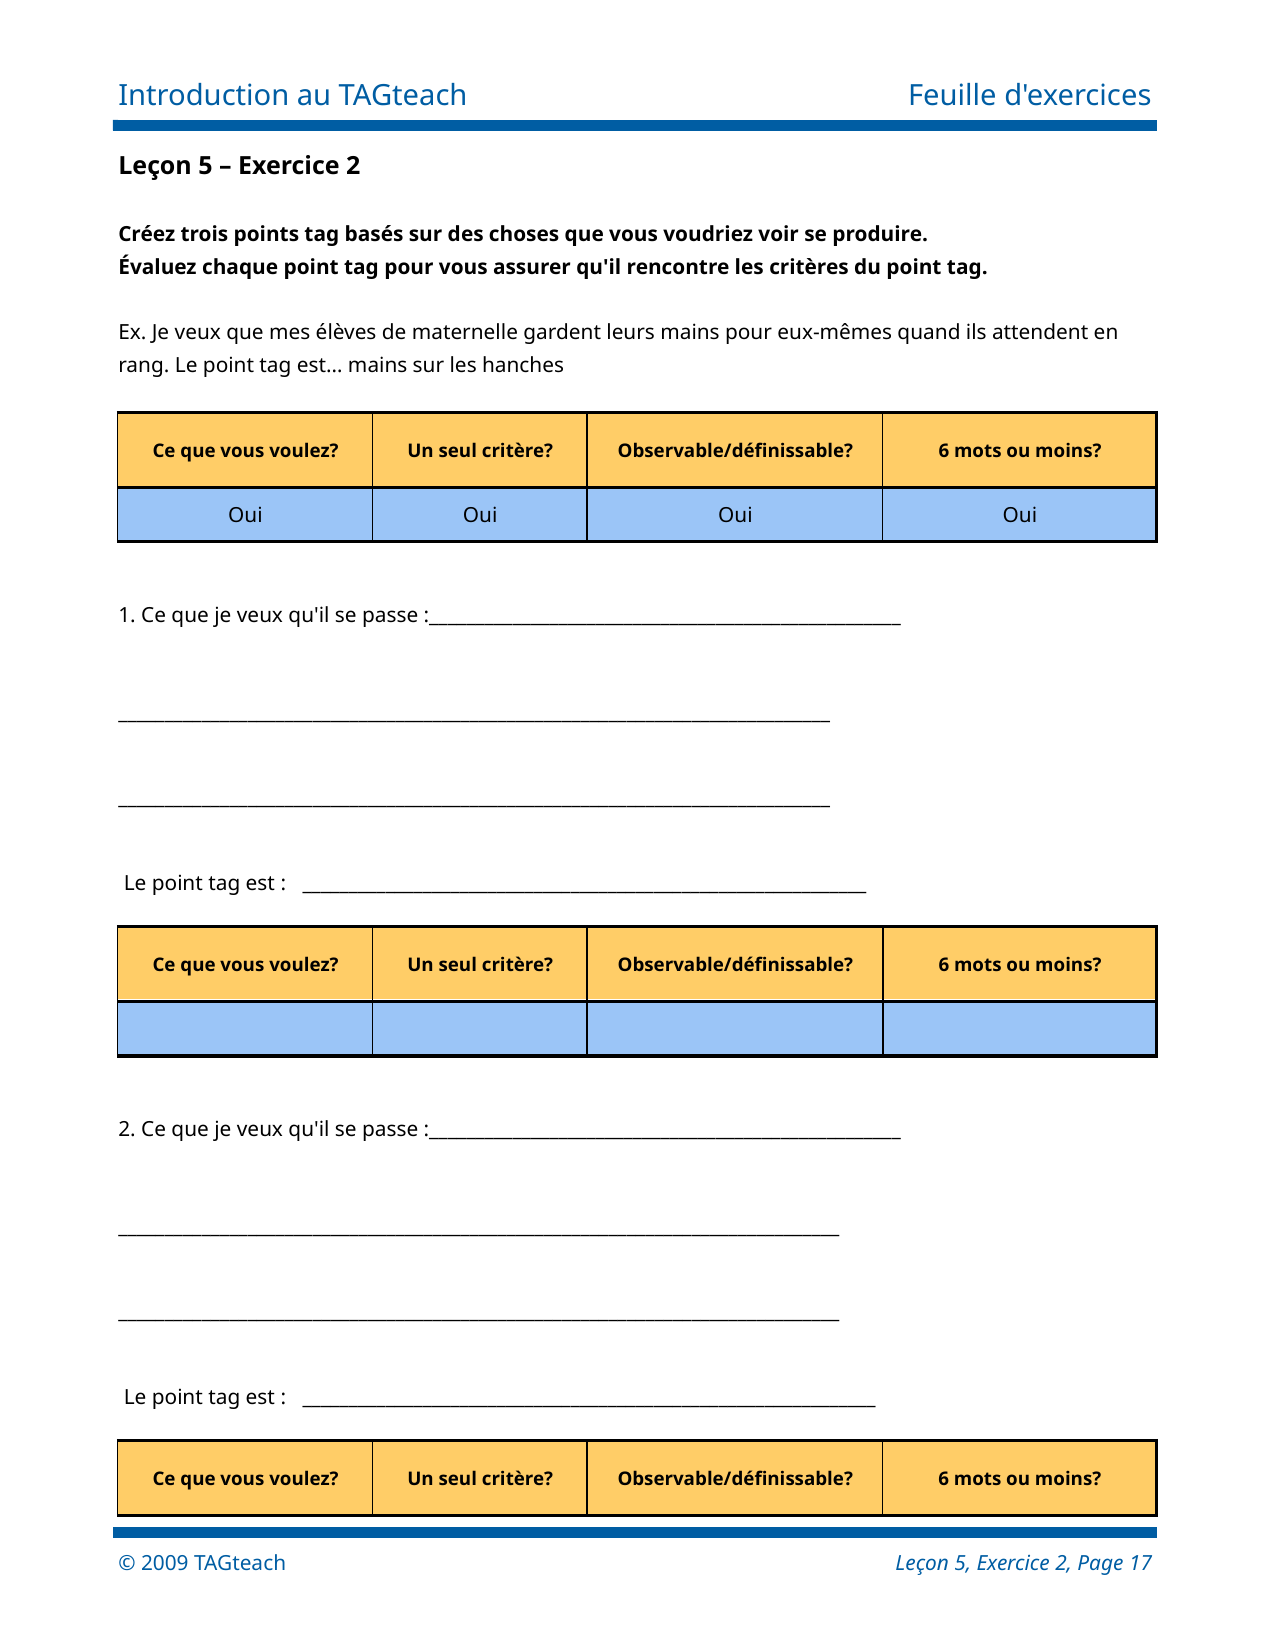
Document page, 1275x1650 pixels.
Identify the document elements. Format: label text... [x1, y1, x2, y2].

table_header 6 mots ou moins? [884, 928, 1155, 999]
table_header Un seul critère? [373, 928, 586, 999]
text ______________________________________________________________________________ [118, 1296, 1194, 1324]
table_header Observable/définissable? [588, 414, 882, 486]
text Créez trois points tag basés sur des choses que vous voudriez voir se produire. [118, 219, 1194, 248]
table_header Ce que vous voulez? [118, 928, 372, 999]
text 1. Ce que je veux qu'il se passe :___________________________________________________ [118, 600, 1157, 629]
text _____________________________________________________________________________ [118, 697, 1194, 725]
text Le point tag est : _____________________________________________________________ [118, 868, 1194, 896]
table_header Observable/définissable? [588, 1442, 882, 1514]
text Évaluez chaque point tag pour vous assurer qu'il rencontre les critères du point tag. [118, 252, 1194, 280]
text 2. Ce que je veux qu'il se passe :___________________________________________________ [118, 1114, 1157, 1143]
table_header Observable/définissable? [588, 928, 882, 999]
table_header Un seul critère? [373, 1442, 586, 1514]
table_cell Oui [883, 489, 1155, 540]
text Le point tag est : ______________________________________________________________ [118, 1382, 1194, 1411]
text Ex. Je veux que mes élèves de maternelle gardent leurs mains pour eux-mêmes quand ils attendent en rang. Le point tag est… mains sur les hanches [118, 317, 1157, 378]
table_cell Oui [118, 489, 372, 540]
table_cell [884, 1003, 1155, 1054]
table_header Un seul critère? [373, 414, 586, 486]
table_cell [118, 1003, 372, 1054]
text ______________________________________________________________________________ [118, 1211, 1194, 1239]
table_cell [588, 1003, 882, 1054]
text Leçon 5 – Exercice 2 [118, 148, 1157, 182]
table_cell Oui [373, 489, 586, 540]
table_header 6 mots ou moins? [883, 414, 1155, 486]
table_cell [373, 1003, 586, 1054]
table_cell Oui [588, 489, 882, 540]
table_header 6 mots ou moins? [883, 1442, 1155, 1514]
table_header Ce que vous voulez? [118, 414, 372, 486]
table_header Ce que vous voulez? [118, 1442, 372, 1514]
text _____________________________________________________________________________ [118, 782, 1194, 811]
